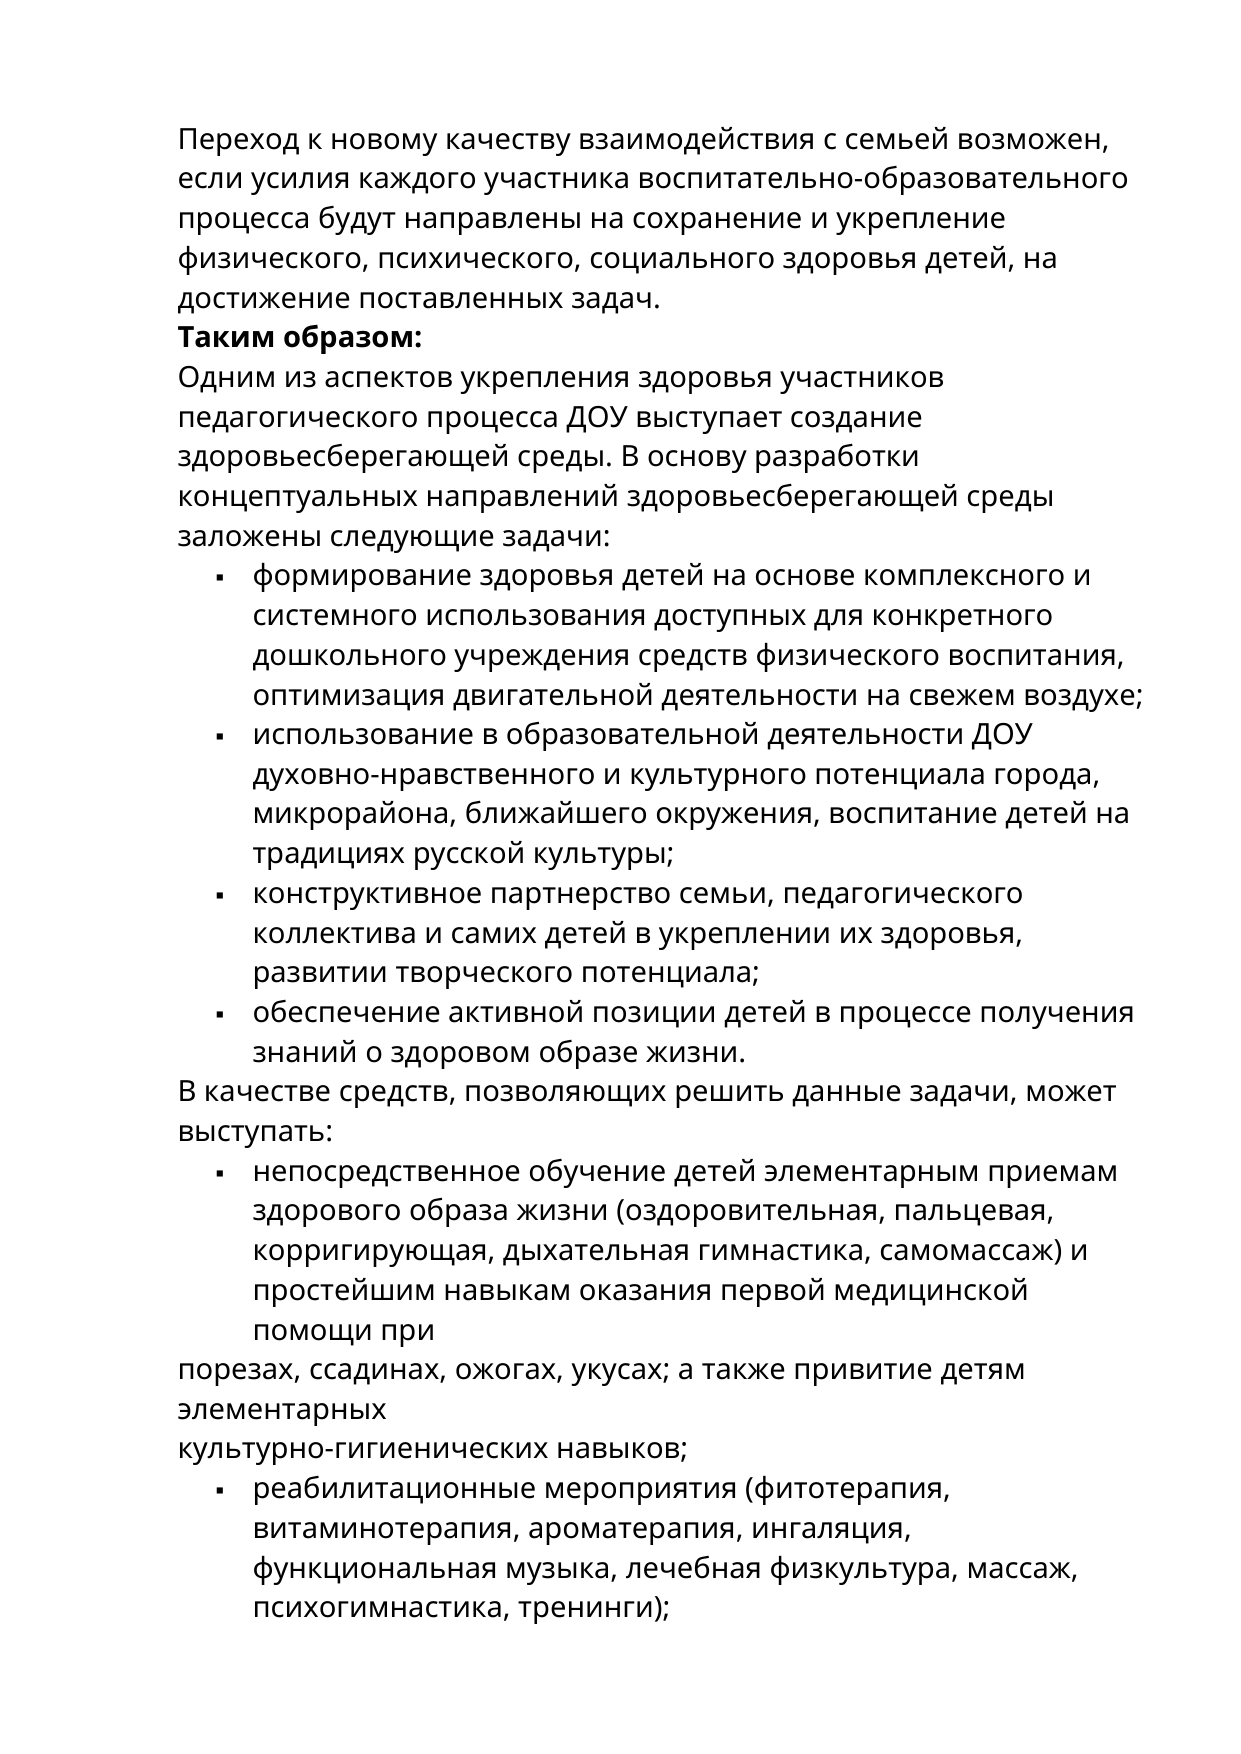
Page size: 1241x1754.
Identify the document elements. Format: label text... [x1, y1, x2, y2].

text культурно-гигиенических навыков; [177, 1428, 1152, 1467]
list реабилитационные мероприятия (фитотерапия, витаминотерапия, ароматерапия, ингаляция, функциональная музыка, лечебная физкультура, массаж, психогимнастика, тренинги); [215, 1467, 1152, 1626]
text В качестве средств, позволяющих решить данные задачи, может выступать: [177, 1071, 1152, 1150]
text Переход к новому качеству взаимодействия с семьей возможен, если усилия каждого участника воспитательно-образовательного процесса будут направлены на сохранение и укрепление физического, психического, социального здоровья детей, на достижение поставленных задач. [177, 118, 1152, 317]
list конструктивное партнерство семьи, педагогического коллектива и самих детей в укреплении их здоровья, развитии творческого потенциала; [215, 872, 1152, 991]
list обеспечение активной позиции детей в процессе получения знаний о здоровом образе жизни. [215, 991, 1152, 1071]
list непосредственное обучение детей элементарным приемам здорового образа жизни (оздоровительная, пальцевая, корригирующая, дыхательная гимнастика, самомассаж) и простейшим навыкам оказания первой медицинской помощи при [215, 1150, 1152, 1348]
list использование в образовательной деятельности ДОУ духовно-нравственного и культурного потенциала города, микрорайона, ближайшего окружения, воспитание детей на традициях русской культуры; [215, 713, 1152, 872]
text порезах, ссадинах, ожогах, укусах; а также привитие детям элементарных [177, 1348, 1152, 1428]
list формирование здоровья детей на основе комплексного и системного использования доступных для конкретного дошкольного учреждения средств физического воспитания, оптимизация двигательной деятельности на свежем воздухе; [215, 555, 1152, 713]
text Таким образом: [177, 317, 1152, 356]
text Одним из аспектов укрепления здоровья участников педагогического процесса ДОУ выступает создание здоровьесберегающей среды. В основу разработки концептуальных направлений здоровьесберегающей среды заложены следующие задачи: [177, 356, 1152, 555]
